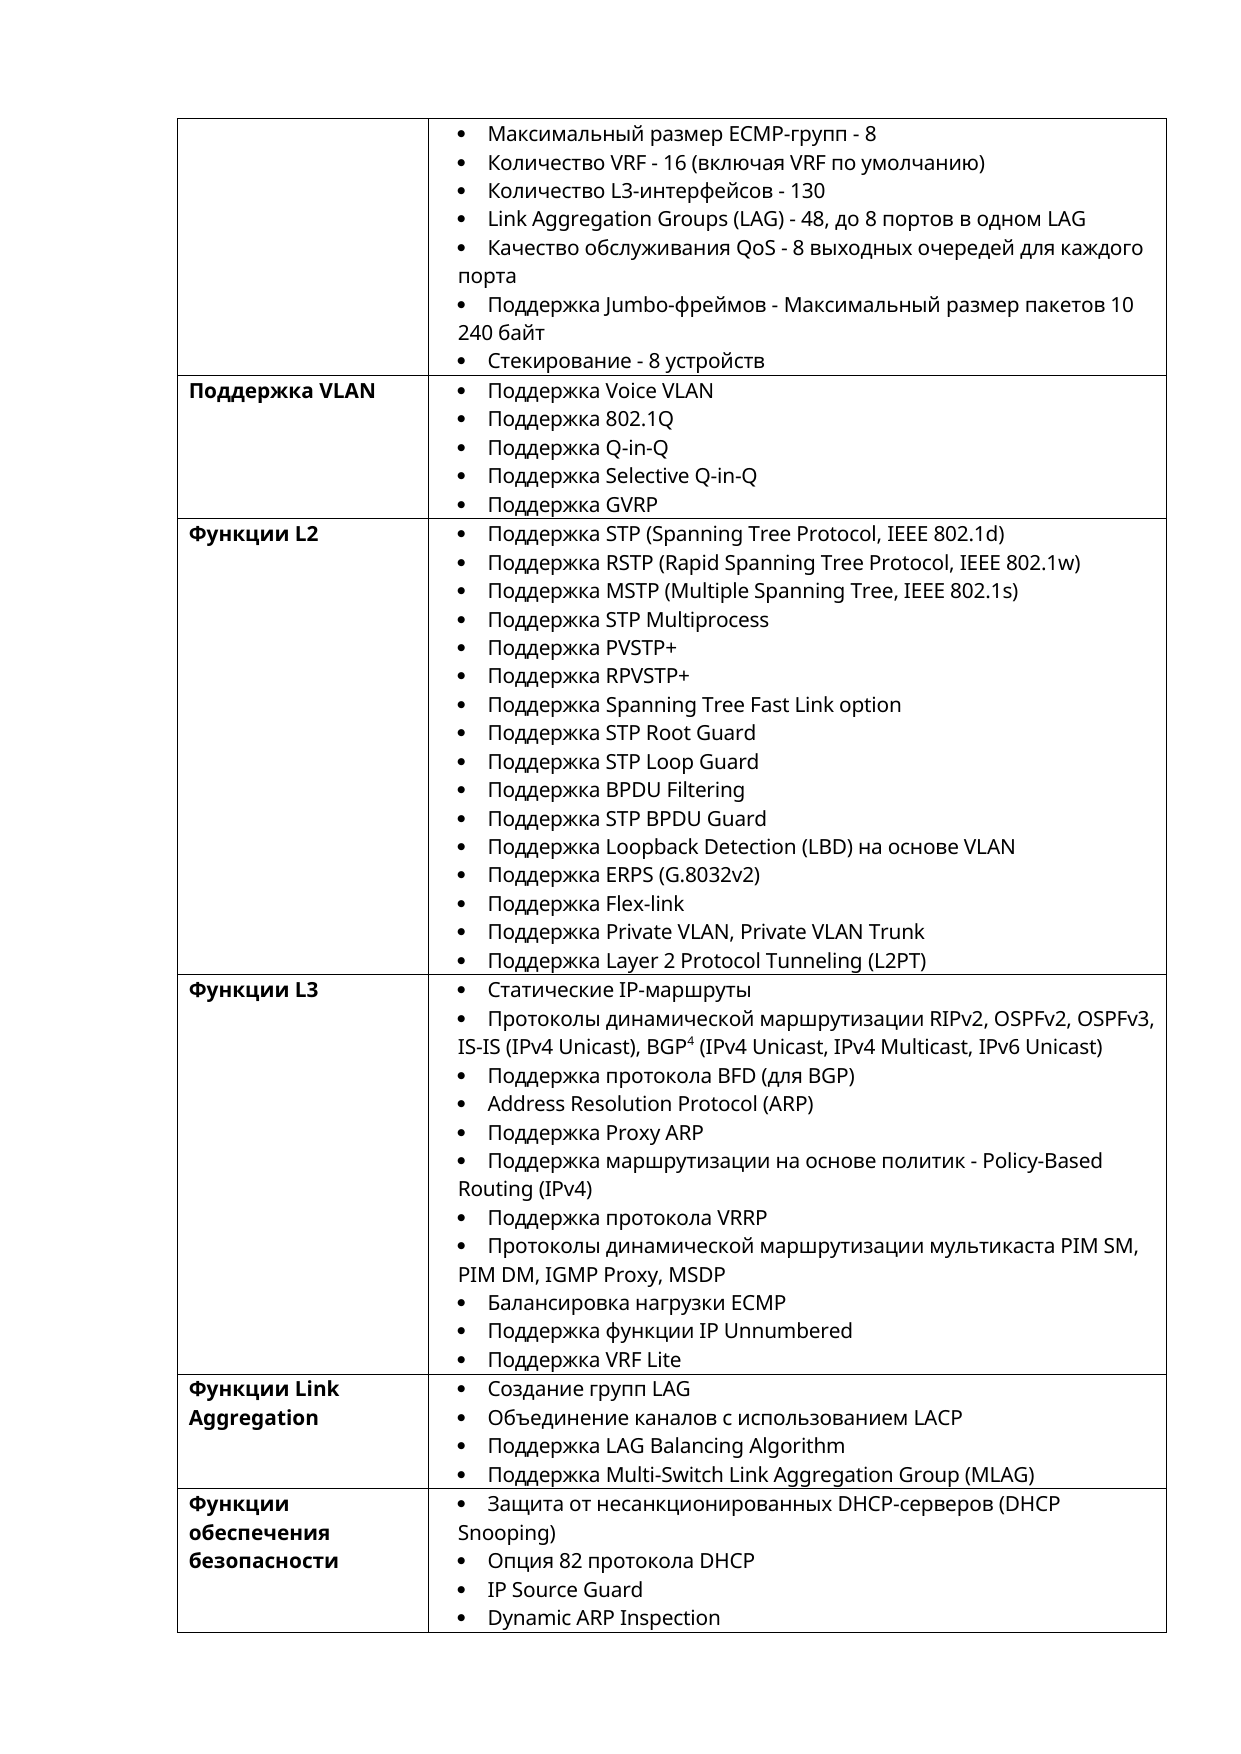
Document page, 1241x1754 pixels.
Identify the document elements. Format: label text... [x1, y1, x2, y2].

table_cell Функции Link Aggregation [178, 1375, 428, 1488]
table_cell Функции L3 [178, 975, 428, 1373]
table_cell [178, 119, 428, 375]
table_cell Статические IP-маршруты Протоколы динамической маршрутизации RIPv2, OSPFv2, OSPFv3, IS-IS (IPv4 Unicast), BGP4 (IPv4 Unicast, IPv4 Multicast, IPv6 Unicast) Поддержка протокола BFD (для BGP) Address Resolution Protocol (ARP) Поддержка Proxy ARP Поддержка маршрутизации на основе политик - Policy-Based Routing (IPv4) Поддержка протокола VRRP Протоколы динамической маршрутизации мультикаста PIM SM, PIM DM, IGMP Proxy, MSDP Балансировка нагрузки ECMP Поддержка функции IP Unnumbered Поддержка VRF Lite [429, 975, 1166, 1373]
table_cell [429, 1489, 1166, 1632]
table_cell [178, 1489, 428, 1632]
table_cell Поддержка VLAN [178, 376, 428, 518]
table_cell Поддержка Voice VLAN Поддержка 802.1Q Поддержка Q-in-Q Поддержка Selective Q-in-Q Поддержка GVRP [429, 376, 1166, 518]
table_cell Создание групп LAG Объединение каналов с использованием LACP Поддержка LAG Balancing Algorithm Поддержка Multi-Switch Link Aggregation Group (MLAG) [429, 1375, 1166, 1488]
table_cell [429, 119, 1166, 375]
table_cell Функции L2 [178, 519, 428, 974]
table_cell Поддержка STP (Spanning Tree Protocol, IEEE 802.1d) Поддержка RSTP (Rapid Spanning Tree Protocol, IEEE 802.1w) Поддержка MSTP (Multiple Spanning Tree, IEEE 802.1s) Поддержка STP Multiprocess Поддержка PVSTP+ Поддержка RPVSTP+ Поддержка Spanning Tree Fast Link option Поддержка STP Root Guard Поддержка STP Loop Guard Поддержка BPDU Filtering Поддержка STP BPDU Guard Поддержка Loopback Detection (LBD) на основе VLAN Поддержка ERPS (G.8032v2) Поддержка Flex-link Поддержка Private VLAN, Private VLAN Trunk Поддержка Layer 2 Protocol Tunneling (L2PT) [429, 519, 1166, 974]
